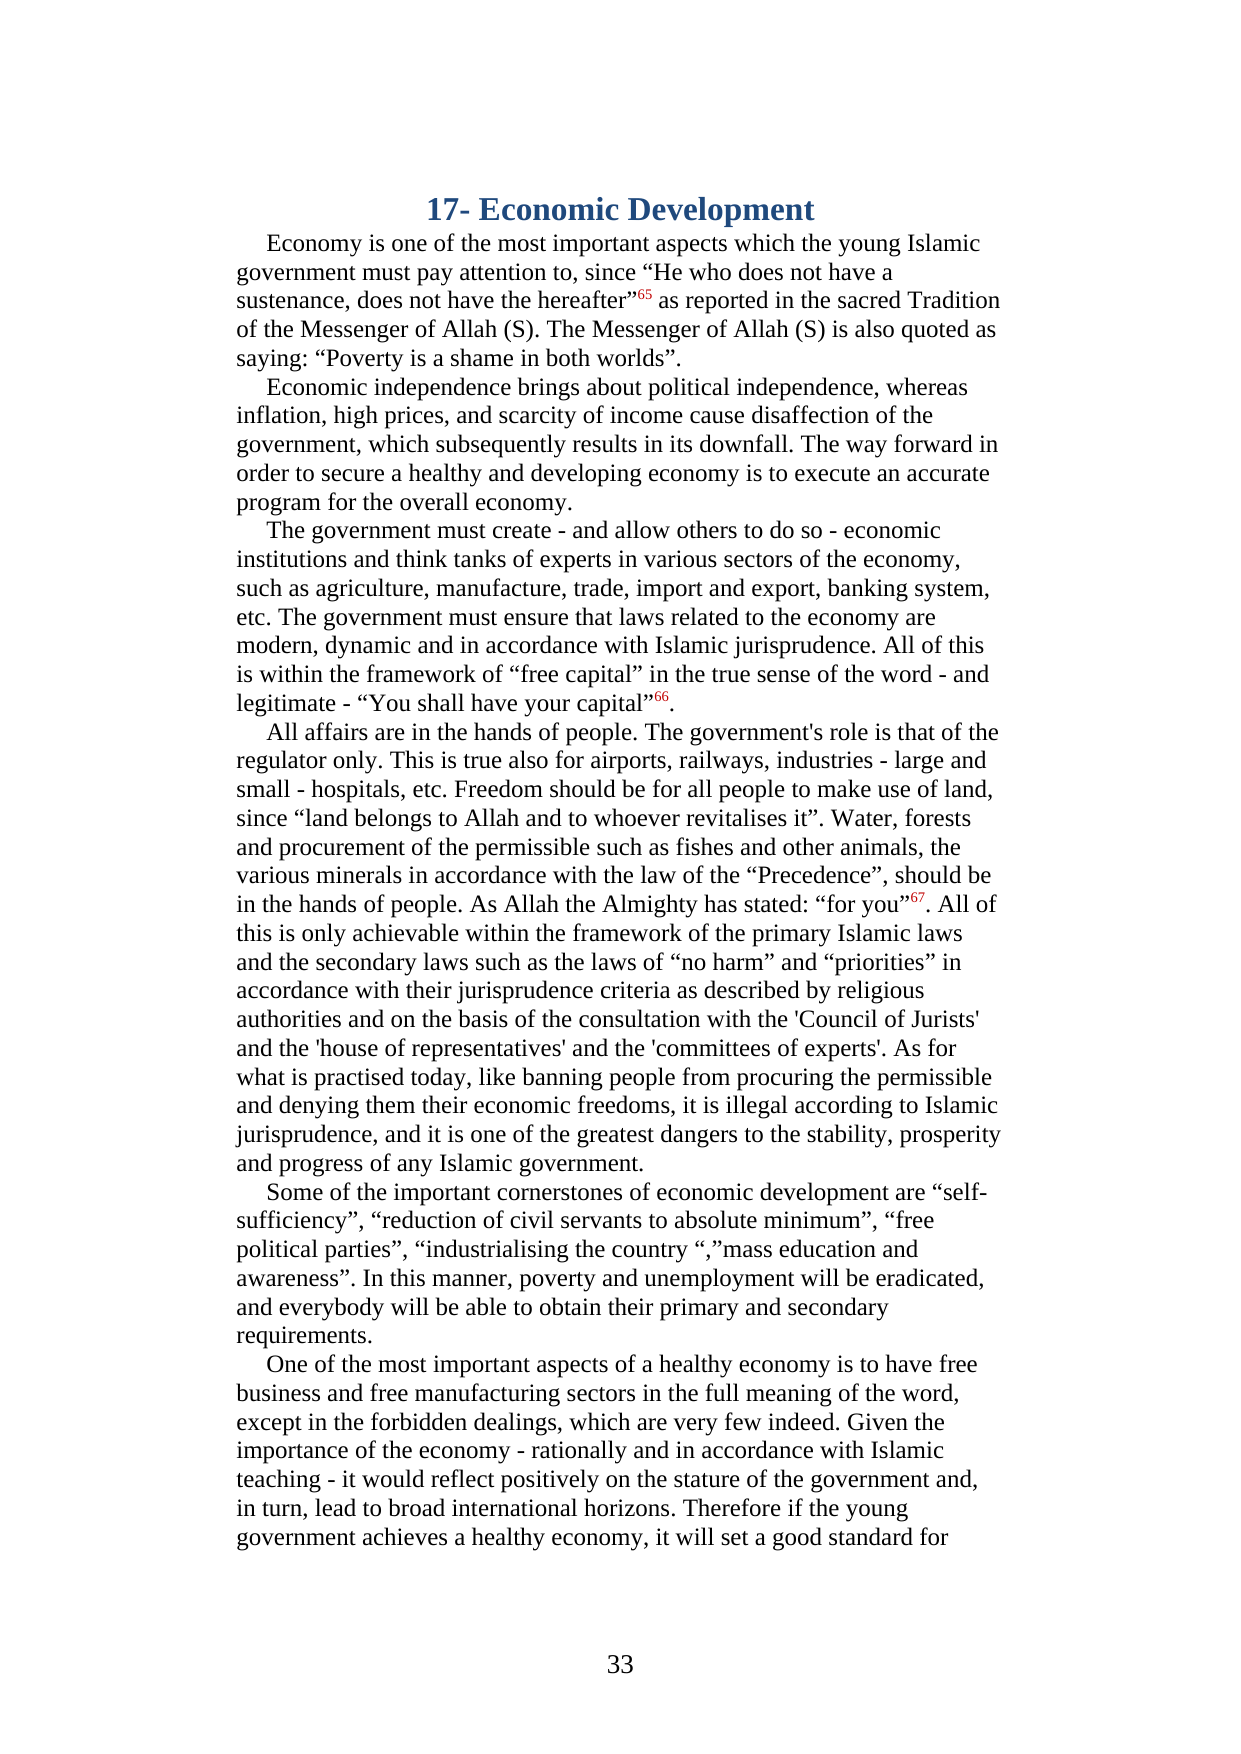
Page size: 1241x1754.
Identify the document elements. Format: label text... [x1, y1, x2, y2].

text The government must create - and allow others to do so - economic institutions and think tanks of experts in various sectors of the economy, such as agriculture, manufacture, trade, import and export, banking system, etc. The government must ensure that laws related to the economy are modern, dynamic and in accordance with Islamic jurisprudence. All of this is within the framework of “free capital” in the true sense of the word - and legitimate - “You shall have your capital”66. [236, 516, 1004, 717]
text All affairs are in the hands of people. The government's role is that of the regulator only. This is true also for airports, railways, industries - large and small - hospitals, etc. Freedom should be for all people to make use of land, since “land belongs to Allah and to whoever revitalises it”. Water, forests and procurement of the permissible such as fishes and other animals, the various minerals in accordance with the law of the “Precedence”, should be in the hands of people. As Allah the Almighty has stated: “for you”67. All of this is only achievable within the framework of the primary Islamic laws and the secondary laws such as the laws of “no harm” and “priorities” in accordance with their jurisprudence criteria as described by religious authorities and on the basis of the consultation with the 'Council of Jurists' and the 'house of representatives' and the 'committees of experts'. As for what is practised today, like banning people from procuring the permissible and denying them their economic freedoms, it is illegal according to Islamic jurisprudence, and it is one of the greatest dangers to the stability, prosperity and progress of any Islamic government. [236, 717, 1004, 1177]
text Some of the important cornerstones of economic development are “self-sufficiency”, “reduction of civil servants to absolute minimum”, “free political parties”, “industrialising the country “,”mass education and awareness”. In this manner, poverty and unemployment will be eradicated, and everybody will be able to obtain their primary and secondary requirements. [236, 1177, 1004, 1349]
text Economic independence brings about political independence, whereas inflation, high prices, and scarcity of income cause disaffection of the government, which subsequently results in its downfall. The way forward in order to secure a healthy and developing economy is to execute an accurate program for the overall economy. [236, 372, 1004, 516]
text Economy is one of the most important aspects which the young Islamic government must pay attention to, since “He who does not have a sustenance, does not have the hereafter”65 as reported in the sacred Tradition of the Messenger of Allah (S). The Messenger of Allah (S) is also quoted as saying: “Poverty is a shame in both worlds”. [236, 228, 1004, 372]
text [236, 1349, 1004, 1551]
subtitle 17- Economic Development [236, 190, 1004, 228]
